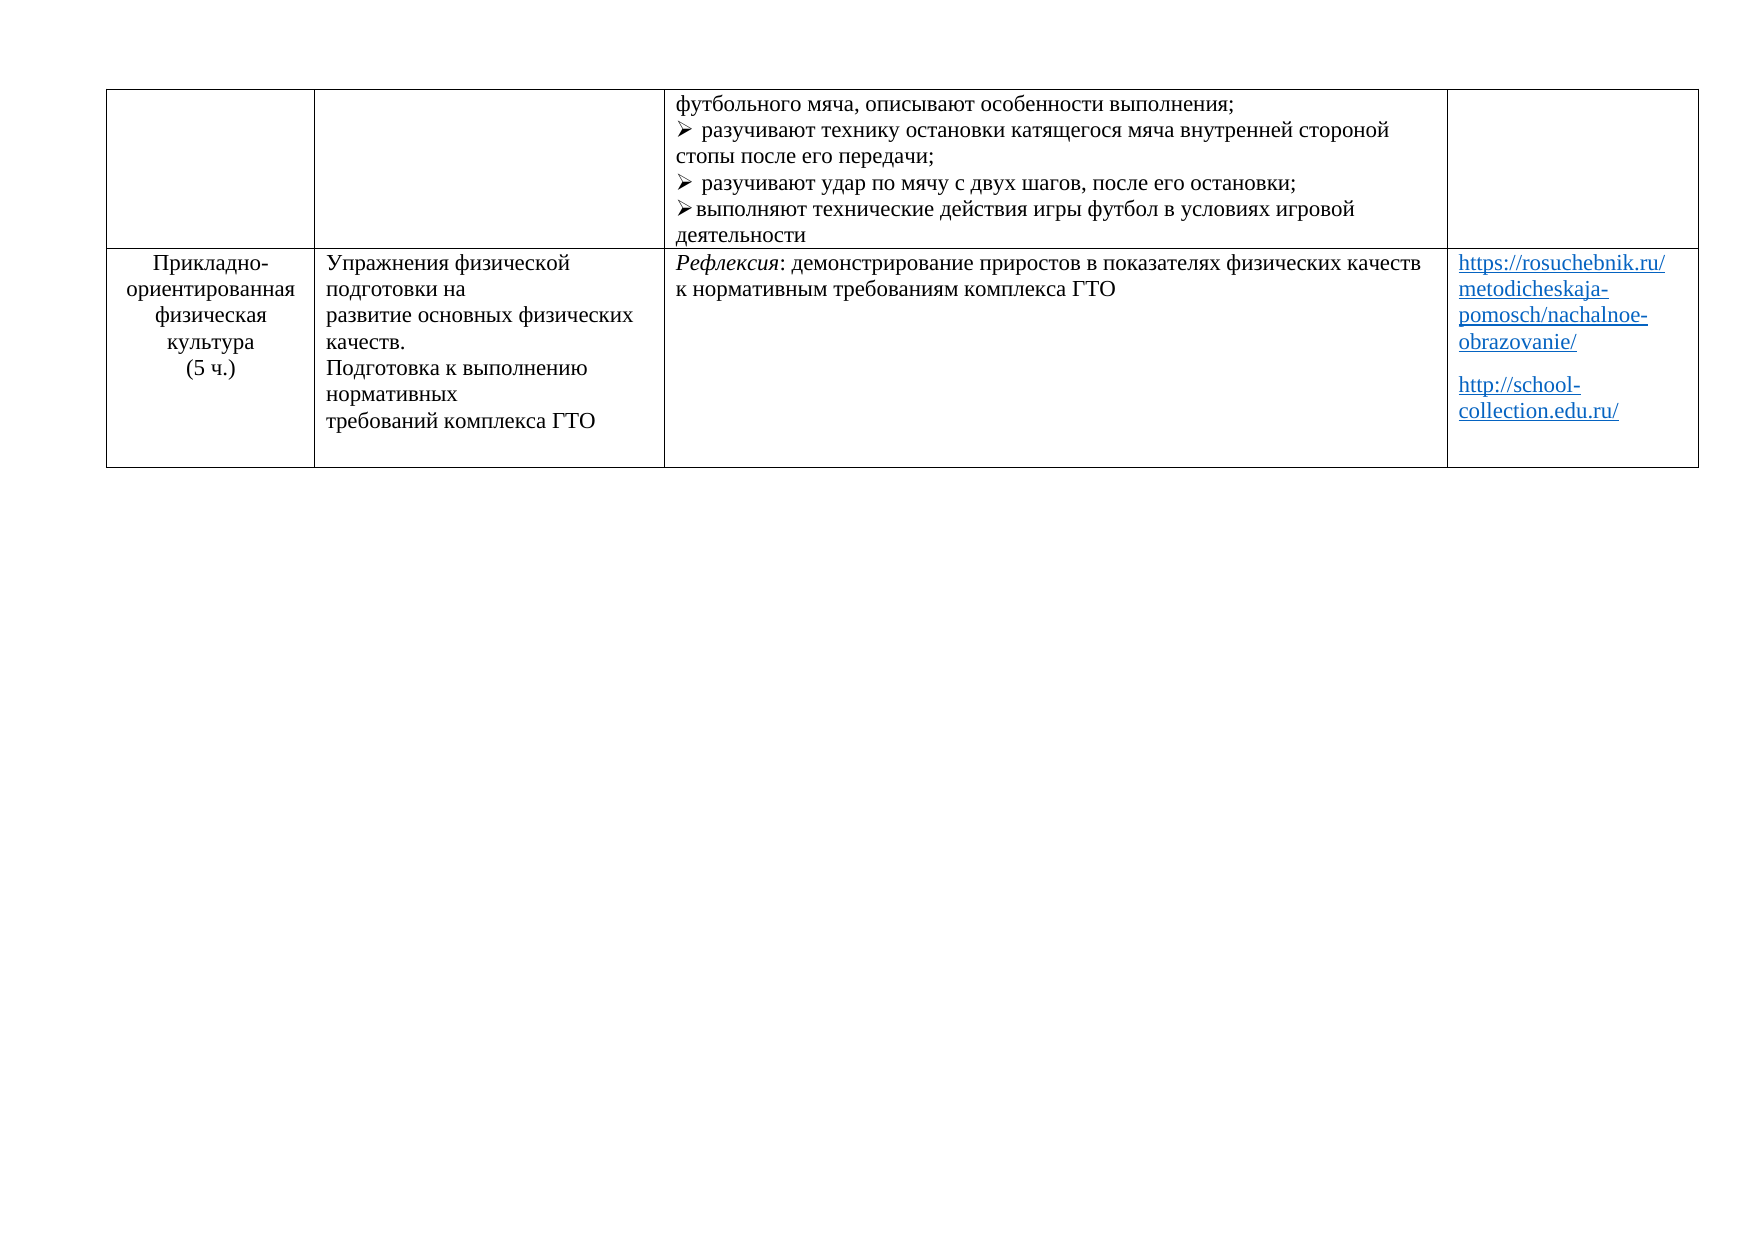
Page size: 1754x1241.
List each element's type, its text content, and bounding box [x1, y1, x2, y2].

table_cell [107, 90, 314, 248]
table_cell https://rosuchebnik.ru/metodicheskaja-pomosch/nachalnoe-obrazovanie/ http://school-collection.edu.ru/ [1448, 249, 1698, 467]
table_cell Прикладно- ориентированная физическая культура (5 ч.) [107, 249, 314, 467]
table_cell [1448, 90, 1698, 248]
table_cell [315, 90, 664, 248]
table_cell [665, 90, 1447, 248]
table_cell Рефлексия: демонстрирование приростов в показателях физических качеств к нормативным требованиям комплекса ГТО [665, 249, 1447, 467]
table_cell Упражнения физической подготовки на развитие основных физических качеств. Подготовка к выполнению нормативных требований комплекса ГТО [315, 249, 664, 467]
